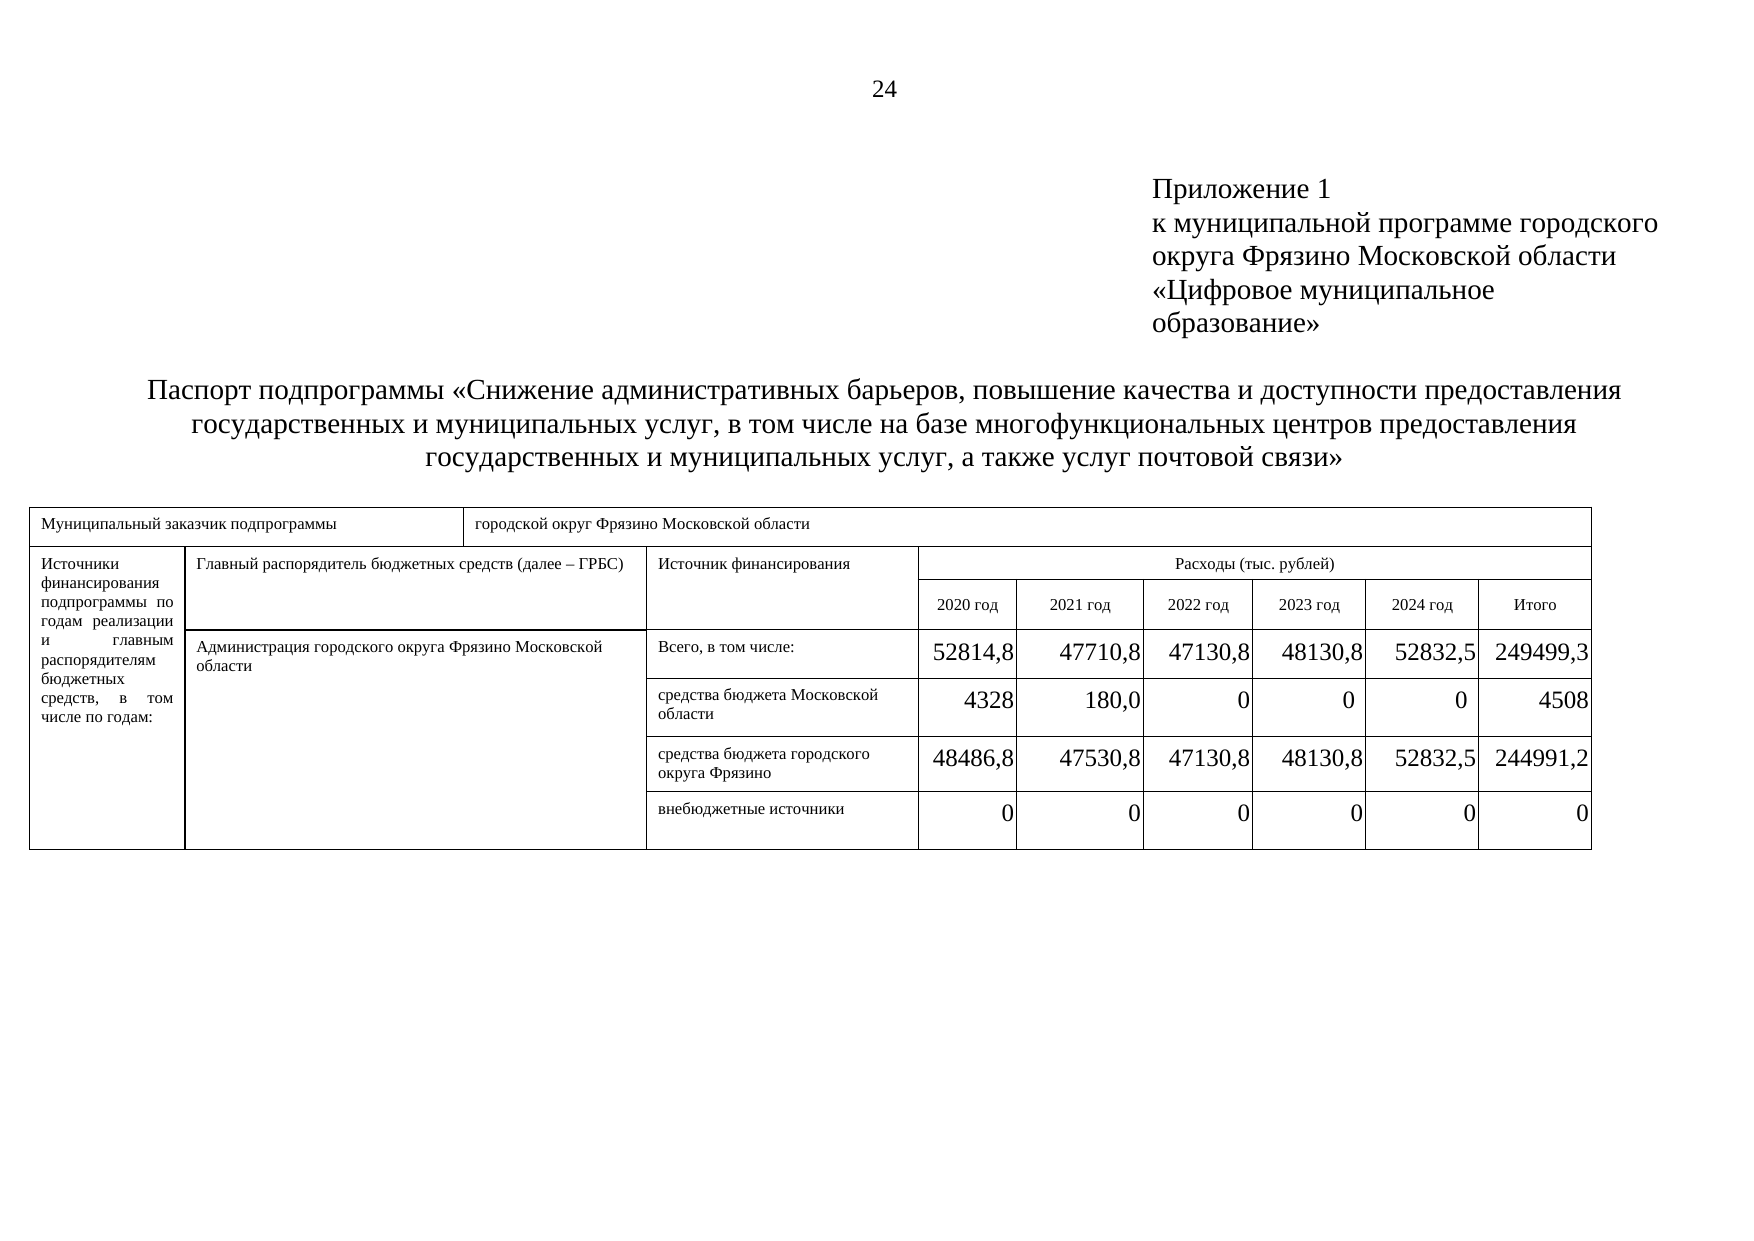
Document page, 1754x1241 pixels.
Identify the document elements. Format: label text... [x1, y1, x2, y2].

table_cell 2022 год [1144, 580, 1252, 629]
table_cell 0 [1144, 792, 1252, 848]
table_cell 52832,5 [1366, 630, 1478, 678]
table_cell 180,0 [1017, 679, 1143, 736]
table_cell 0 [1366, 679, 1478, 736]
table_cell 0 [1253, 792, 1365, 848]
text Паспорт подпрограммы «Снижение административных барьеров, повышение качества и доступности предоставления государственных и муниципальных услуг, в том числе на базе многофункциональных центров предоставления государственных и муниципальных услуг, а также услуг почтовой связи» [103, 372, 1665, 473]
text к муниципальной программе городского округа Фрязино Московской области «Цифровое муниципальное образование» [1152, 205, 1665, 339]
table_cell Итого [1479, 580, 1591, 629]
table_cell 48130,8 [1253, 737, 1365, 791]
table_cell 48486,8 [919, 737, 1016, 791]
table_cell 2024 год [1366, 580, 1478, 629]
table_cell 47710,8 [1017, 630, 1143, 678]
table_cell 4328 [919, 679, 1016, 736]
table_cell 47130,8 [1144, 737, 1252, 791]
table_cell Главный распорядитель бюджетных средств (далее – ГРБС) [186, 547, 646, 629]
table_cell 0 [1253, 679, 1365, 736]
table_cell 2020 год [919, 580, 1016, 629]
table_cell 2021 год [1017, 580, 1143, 629]
table_cell 0 [1479, 792, 1591, 848]
table_cell Всего, в том числе: [647, 630, 918, 678]
table_cell 0 [1144, 679, 1252, 736]
table_cell 249499,3 [1479, 630, 1591, 678]
table_cell 52832,5 [1366, 737, 1478, 791]
table_cell 48130,8 [1253, 630, 1365, 678]
table_cell средства бюджета Московской области [647, 679, 918, 736]
table_cell 47530,8 [1017, 737, 1143, 791]
table_header городской округ Фрязино Московской области [464, 508, 1591, 546]
table_cell 0 [919, 792, 1016, 848]
table_cell Расходы (тыс. рублей) [919, 547, 1591, 579]
table_cell 4508 [1479, 679, 1591, 736]
table_cell средства бюджета городского округа Фрязино [647, 737, 918, 791]
table_cell Администрация городского округа Фрязино Московской области [186, 631, 646, 848]
table_cell 0 [1366, 792, 1478, 848]
table_cell 47130,8 [1144, 630, 1252, 678]
table_header Муниципальный заказчик подпрограммы [30, 508, 463, 546]
table_cell 244991,2 [1479, 737, 1591, 791]
table_cell 0 [1017, 792, 1143, 848]
table_cell 2023 год [1253, 580, 1365, 629]
table_cell 52814,8 [919, 630, 1016, 678]
table_cell внебюджетные источники [647, 792, 918, 848]
text Приложение 1 [1152, 171, 1665, 205]
table_cell Источники финансирования подпрограммы по годам реализации и главным распорядителям бюджетных средств, в том числе по годам: [30, 547, 184, 848]
table_cell Источник финансирования [647, 547, 918, 629]
